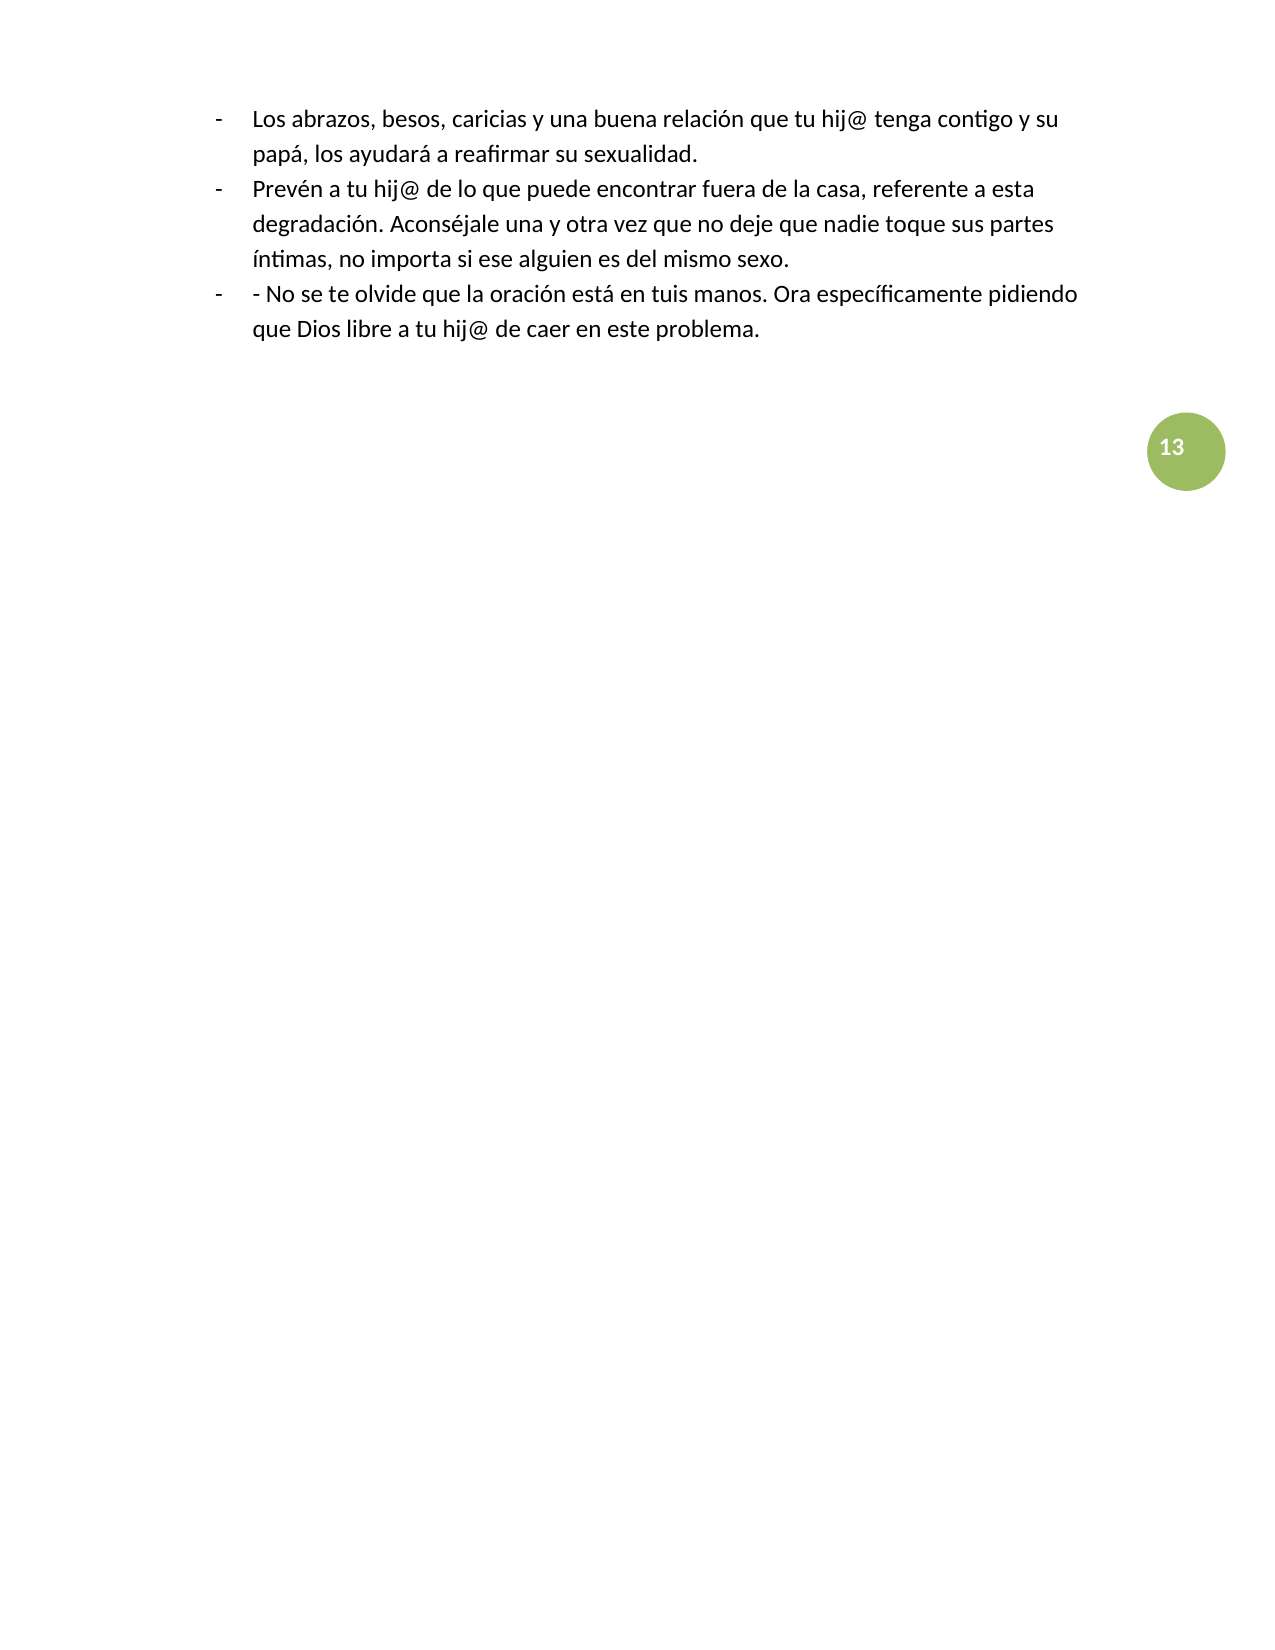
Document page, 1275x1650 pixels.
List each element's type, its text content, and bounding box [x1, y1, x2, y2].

list Los abrazos, besos, caricias y una buena relación que tu hij@ tenga contigo y su papá, los ayudará a reafirmar su sexualidad. [215, 103, 1098, 169]
list - No se te olvide que la oración está en tuis manos. Ora específicamente pidiendo que Dios libre a tu hij@ de caer en este problema. [215, 278, 1098, 344]
list Prevén a tu hij@ de lo que puede encontrar fuera de la casa, referente a esta degradación. Aconséjale una y otra vez que no deje que nadie toque sus partes íntimas, no importa si ese alguien es del mismo sexo. [215, 173, 1098, 274]
